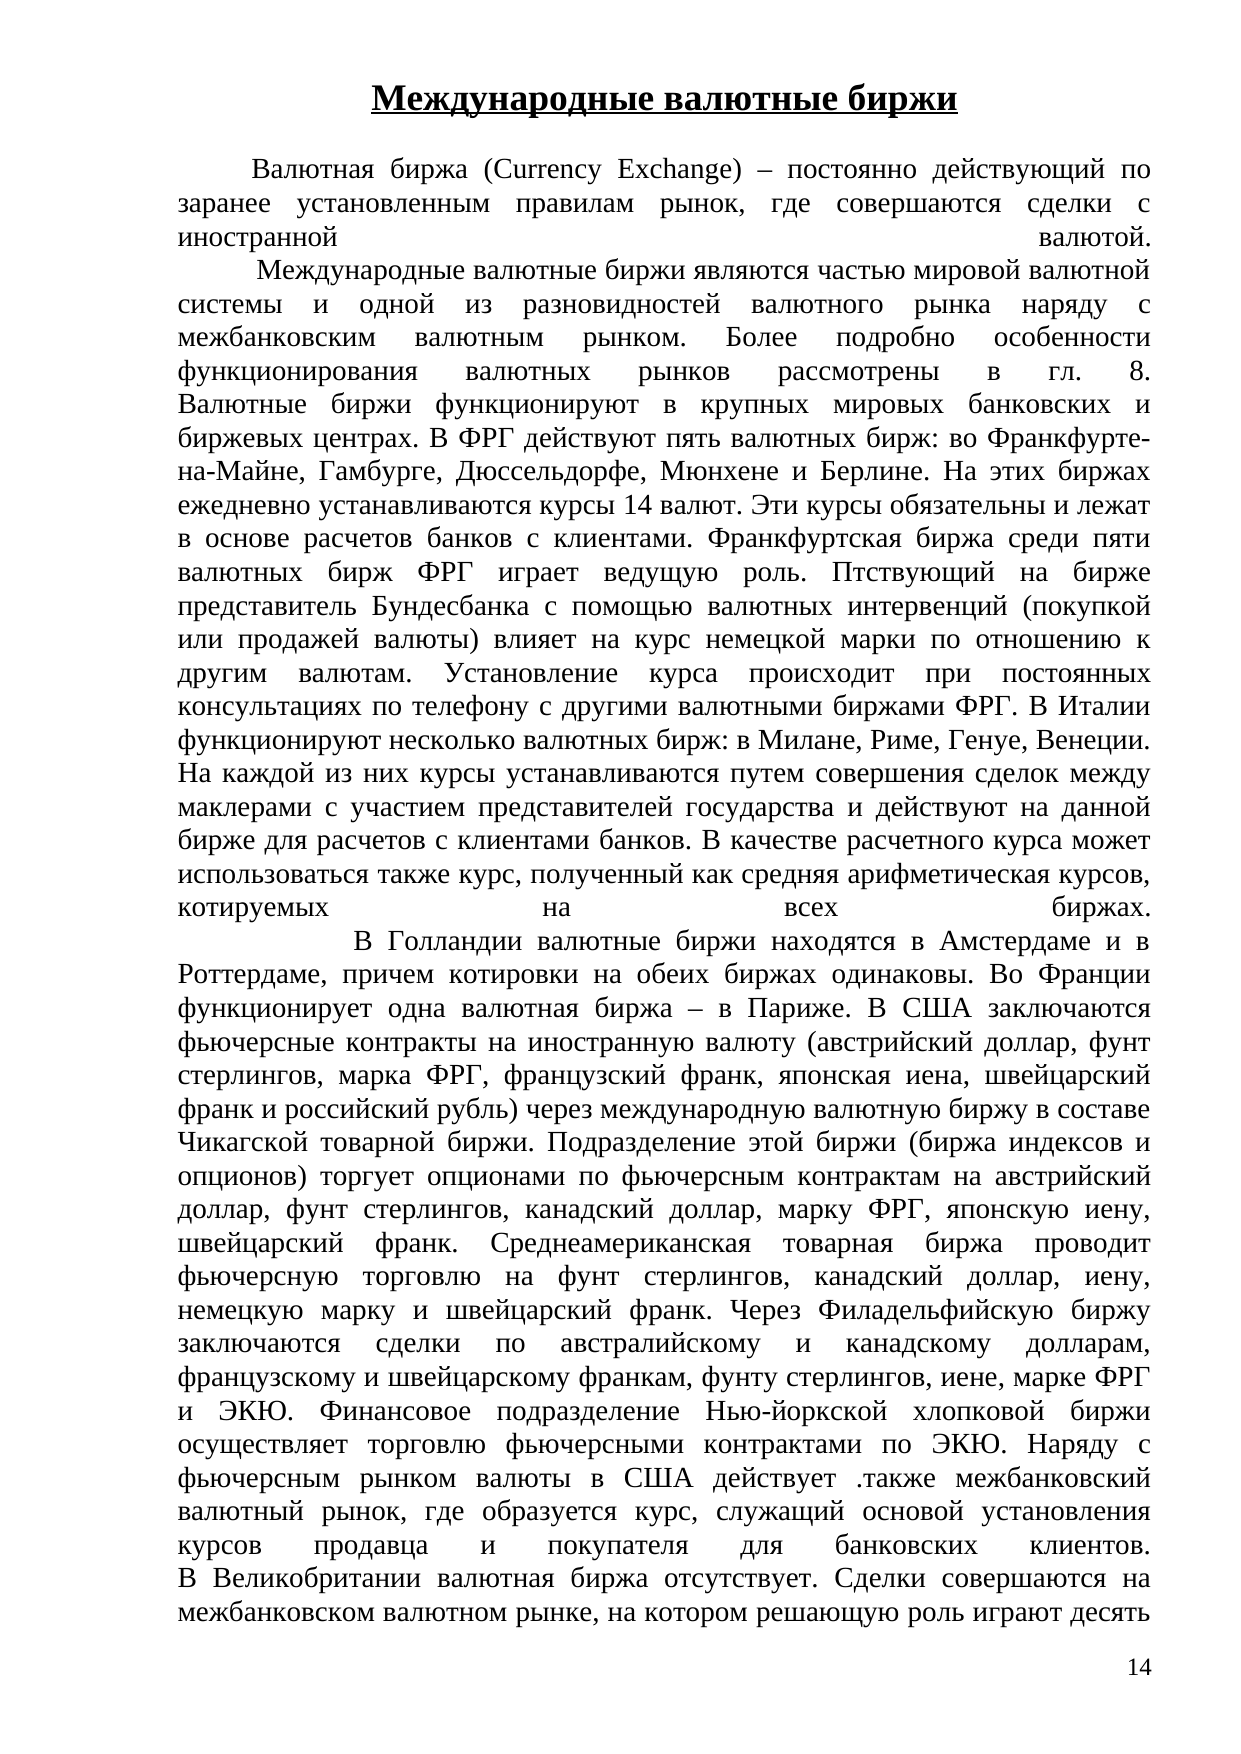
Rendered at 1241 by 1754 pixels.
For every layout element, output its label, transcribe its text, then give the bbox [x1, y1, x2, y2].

text Международные валютные биржи [177, 75, 1152, 118]
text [177, 152, 1152, 1627]
